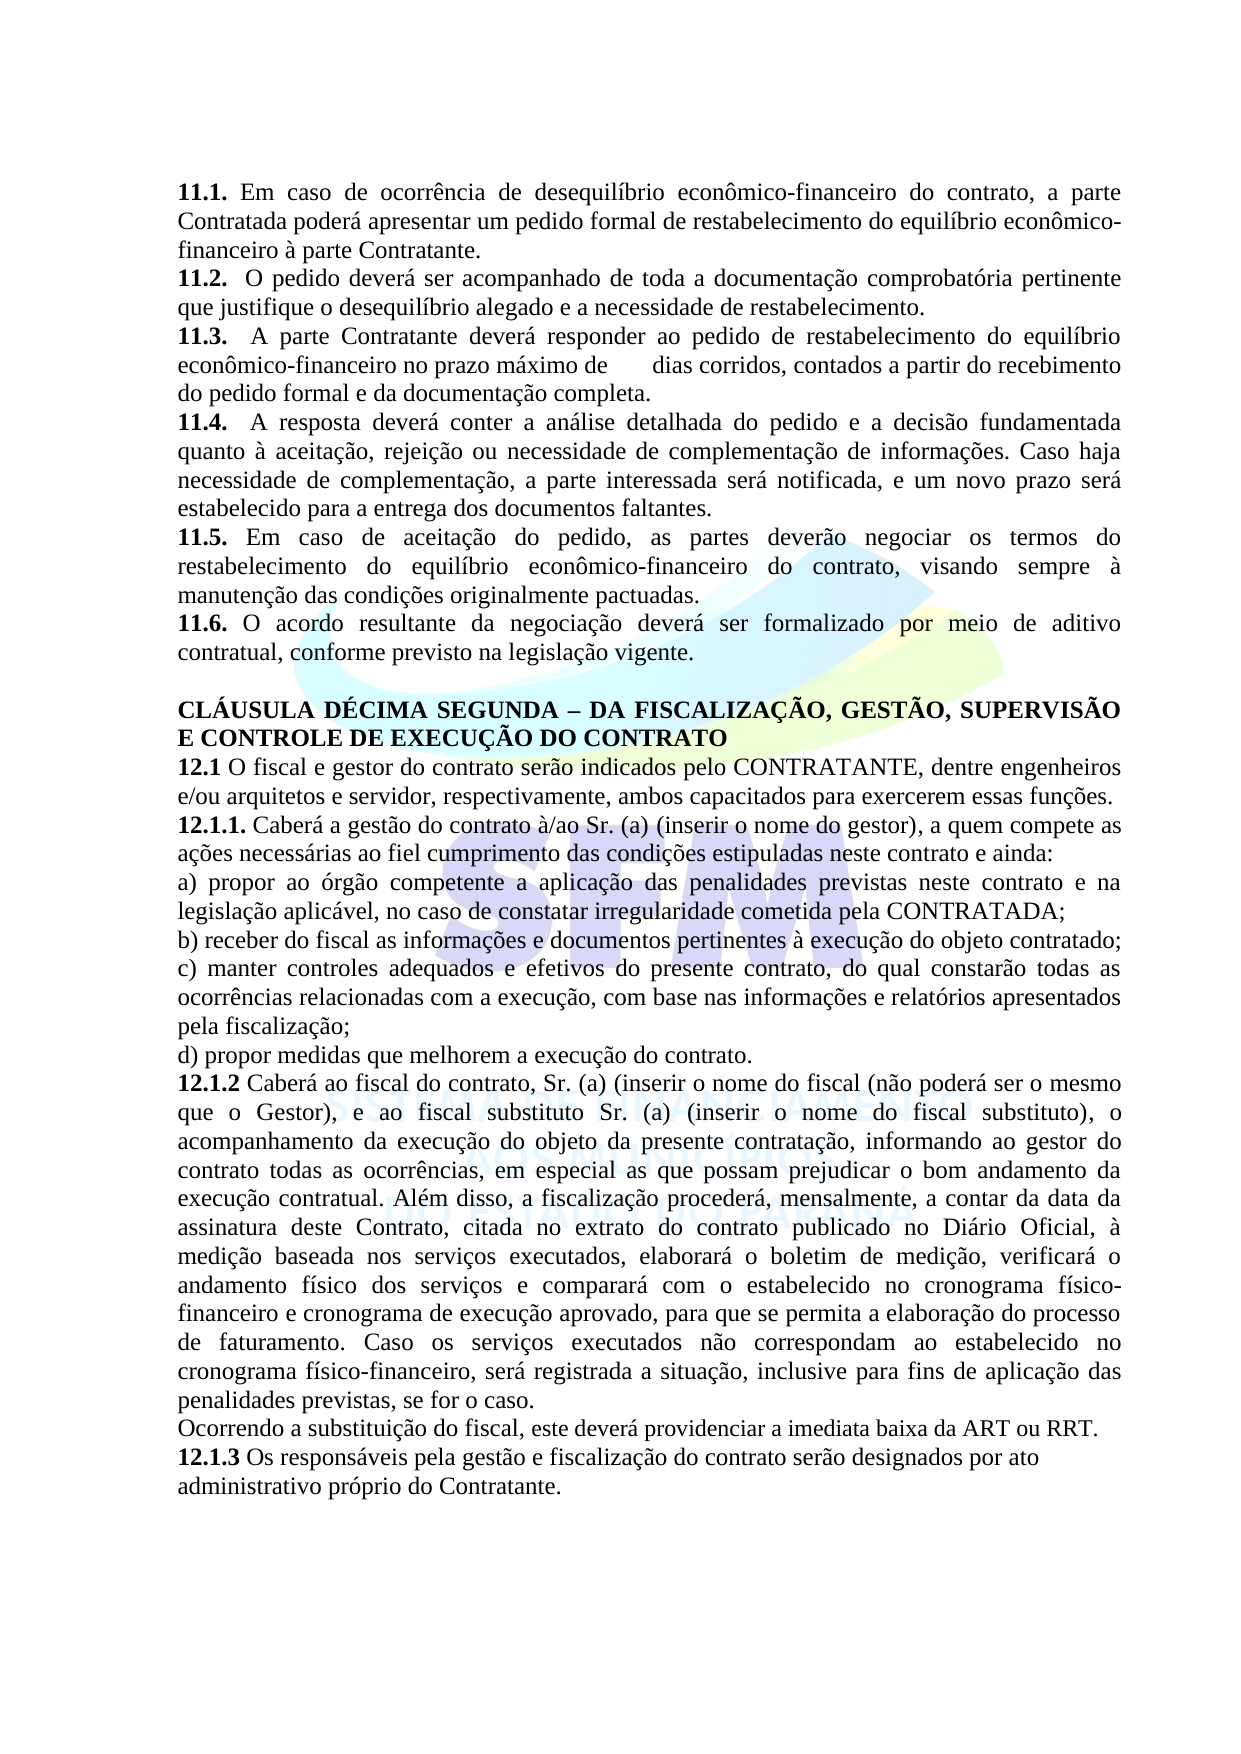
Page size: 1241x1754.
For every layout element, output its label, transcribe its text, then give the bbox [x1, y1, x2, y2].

text CLÁUSULA DÉCIMA SEGUNDA – DA FISCALIZAÇÃO, GESTÃO, SUPERVISÃO E CONTROLE DE EXECUÇÃO DO CONTRATO [177, 695, 1122, 752]
text c) manter controles adequados e efetivos do presente contrato, do qual constarão todas as ocorrências relacionadas com a execução, com base nas informações e relatórios apresentados pela fiscalização; [177, 953, 1122, 1040]
text a) propor ao órgão competente a aplicação das penalidades previstas neste contrato e na legislação aplicável, no caso de constatar irregularidade cometida pela CONTRATADA; [177, 867, 1122, 925]
text 12.1.3 Os responsáveis pela gestão e fiscalização do contrato serão designados por ato administrativo próprio do Contratante. [177, 1442, 1122, 1500]
text b) receber do fiscal as informações e documentos pertinentes à execução do objeto contratado; [177, 925, 1122, 953]
text 12.1.2 Caberá ao fiscal do contrato, Sr. (a) (inserir o nome do fiscal (não poderá ser o mesmo que o Gestor), e ao fiscal substituto Sr. (a) (inserir o nome do fiscal substituto), o acompanhamento da execução do objeto da presente contratação, informando ao gestor do contrato todas as ocorrências, em especial as que possam prejudicar o bom andamento da execução contratual. Além disso, a fiscalização procederá, mensalmente, a contar da data da assinatura deste Contrato, citada no extrato do contrato publicado no Diário Oficial, à medição baseada nos serviços executados, elaborará o boletim de medição, verificará o andamento físico dos serviços e comparará com o estabelecido no cronograma físico-financeiro e cronograma de execução aprovado, para que se permita a elaboração do processo de faturamento. Caso os serviços executados não correspondam ao estabelecido no cronograma físico-financeiro, será registrada a situação, inclusive para fins de aplicação das penalidades previstas, se for o caso. [177, 1068, 1122, 1413]
text 12.1.1. Caberá a gestão do contrato à/ao Sr. (a) (inserir o nome do gestor), a quem compete as ações necessárias ao fiel cumprimento das condições estipuladas neste contrato e ainda: [177, 810, 1122, 867]
text 12.1 O fiscal e gestor do contrato serão indicados pelo CONTRATANTE, dentre engenheiros e/ou arquitetos e servidor, respectivamente, ambos capacitados para exercerem essas funções. [177, 752, 1122, 810]
text 11.6. O acordo resultante da negociação deverá ser formalizado por meio de aditivo contratual, conforme previsto na legislação vigente. [177, 608, 1122, 666]
text 11.5. Em caso de aceitação do pedido, as partes deverão negociar os termos do restabelecimento do equilíbrio econômico-financeiro do contrato, visando sempre à manutenção das condições originalmente pactuadas. [177, 522, 1122, 608]
text 11.3. A parte Contratante deverá responder ao pedido de restabelecimento do equilíbrio econômico-financeiro no prazo máximo de dias corridos, contados a partir do recebimento do pedido formal e da documentação completa. [177, 321, 1122, 407]
text d) propor medidas que melhorem a execução do contrato. [177, 1040, 1122, 1068]
text Ocorrendo a substituição do fiscal, este deverá providenciar a imediata baixa da ART ou RRT. [177, 1413, 1122, 1442]
text 11.4. A resposta deverá conter a análise detalhada do pedido e a decisão fundamentada quanto à aceitação, rejeição ou necessidade de complementação de informações. Caso haja necessidade de complementação, a parte interessada será notificada, e um novo prazo será estabelecido para a entrega dos documentos faltantes. [177, 407, 1122, 522]
text 11.1. Em caso de ocorrência de desequilíbrio econômico-financeiro do contrato, a parte Contratada poderá apresentar um pedido formal de restabelecimento do equilíbrio econômico-financeiro à parte Contratante. [177, 177, 1122, 263]
text 11.2. O pedido deverá ser acompanhado de toda a documentação comprobatória pertinente que justifique o desequilíbrio alegado e a necessidade de restabelecimento. [177, 263, 1122, 321]
